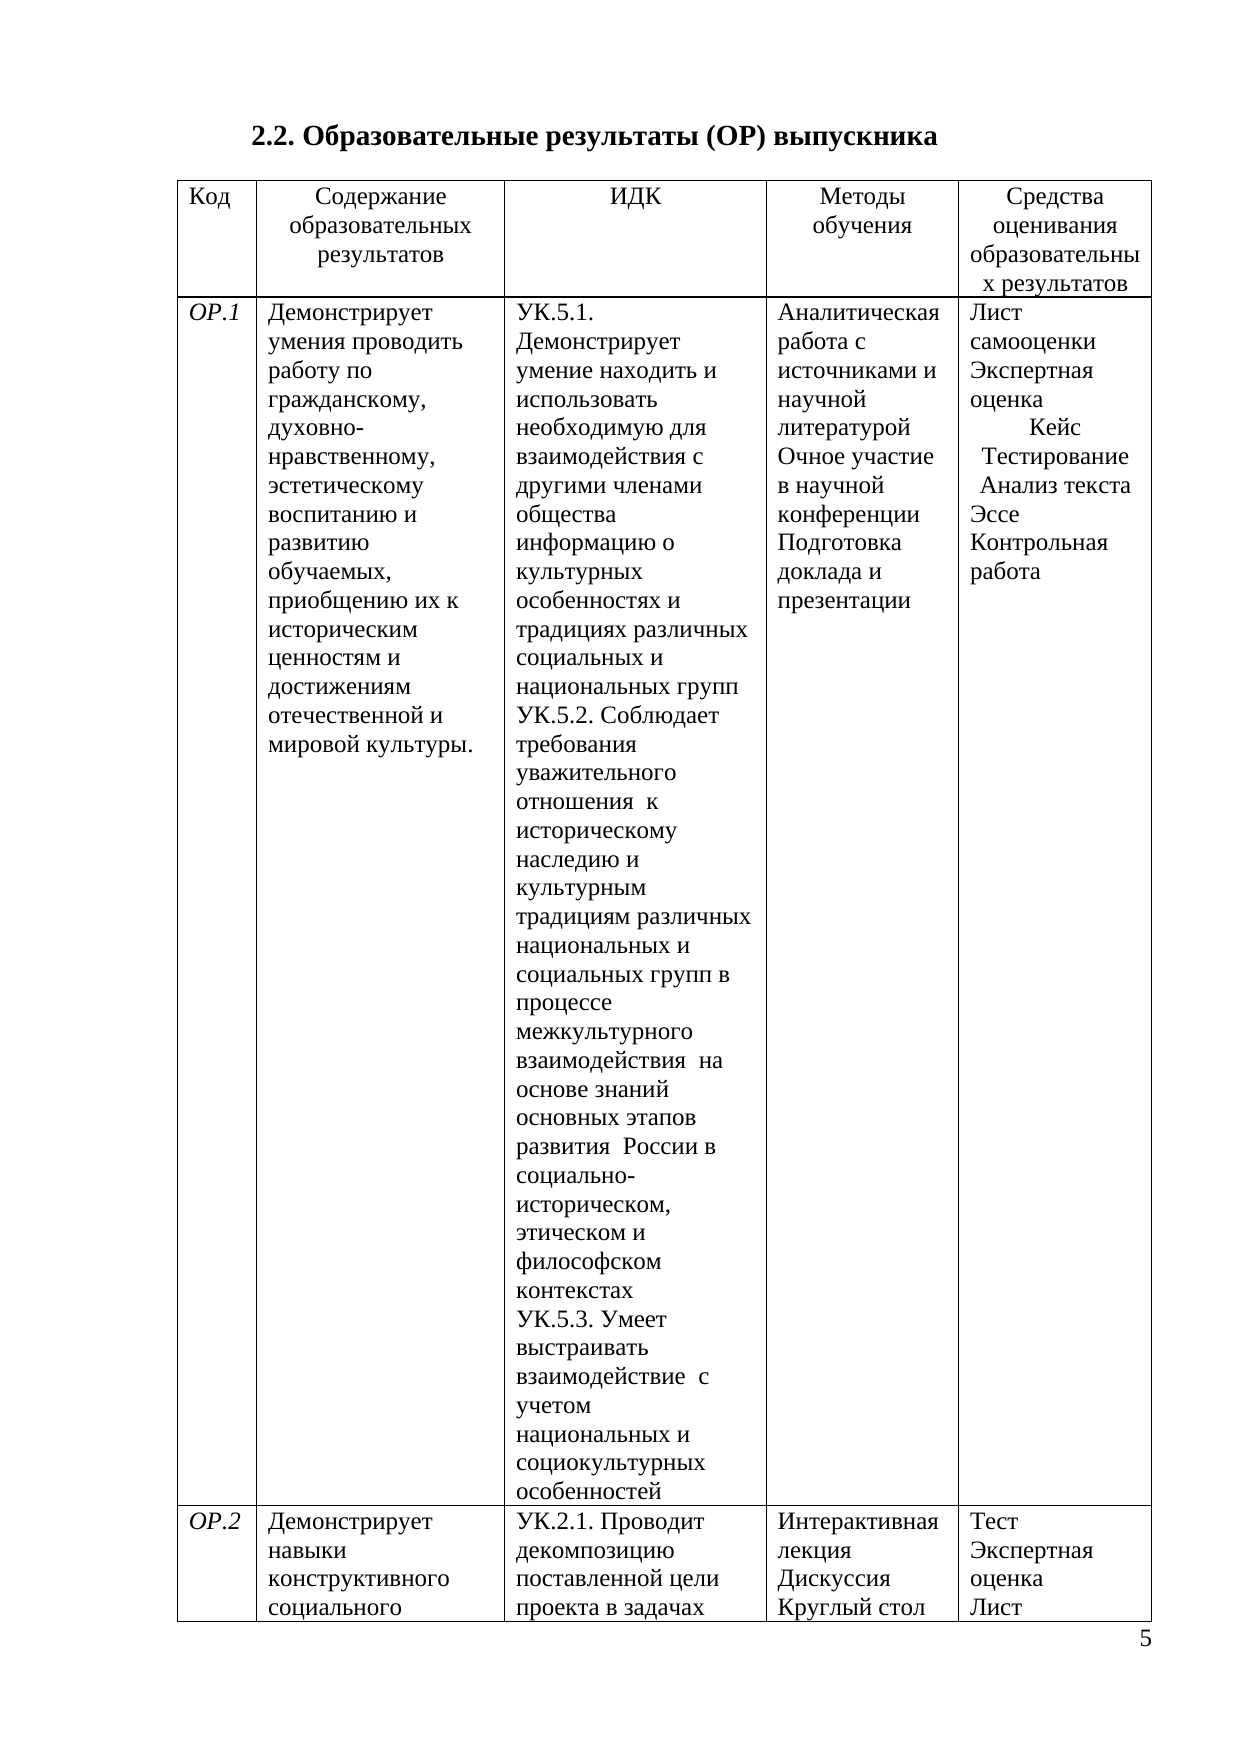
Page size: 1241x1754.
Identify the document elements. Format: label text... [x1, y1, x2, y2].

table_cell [767, 1506, 958, 1621]
table_header Содержание образовательных результатов [257, 181, 504, 296]
table_cell УК.5.1. Демонстрирует умение находить и использовать необходимую для взаимодействия с другими членами общества информацию о культурных особенностях и традициях различных социальных и национальных групп УК.5.2. Соблюдает требования уважительного отношения к историческому наследию и культурным традициям различных национальных и социальных групп в процессе межкультурного взаимодействия на основе знаний основных этапов развития России в социально-историческом, этическом и философском контекстах УК.5.3. Умеет выстраивать взаимодействие с учетом национальных и социокультурных особенностей [505, 298, 766, 1505]
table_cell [505, 1506, 766, 1621]
table_header Код [178, 181, 256, 296]
table_cell Демонстрирует умения проводить работу по гражданскому, духовно-нравственному, эстетическому воспитанию и развитию обучаемых, приобщению их к историческим ценностям и достижениям отечественной и мировой культуры. [257, 298, 504, 1505]
table_cell ОР.2 [178, 1506, 256, 1621]
text 2.2. Образовательные результаты (ОР) выпускника [177, 118, 1138, 152]
table_header ИДК [505, 181, 766, 296]
table_header Средства оценивания образовательных результатов [959, 181, 1151, 296]
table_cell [959, 1506, 1151, 1621]
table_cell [257, 1506, 504, 1621]
table_cell ОР.1 [178, 298, 256, 1505]
table_cell Аналитическая работа с источниками и научной литературой Очное участие в научной конференции Подготовка доклада и презентации [767, 298, 958, 1505]
table_header Методы обучения [767, 181, 958, 296]
table_cell Лист самооценки Экспертная оценка Кейс Тестирование Анализ текста Эссе Контрольная работа [959, 298, 1151, 1505]
